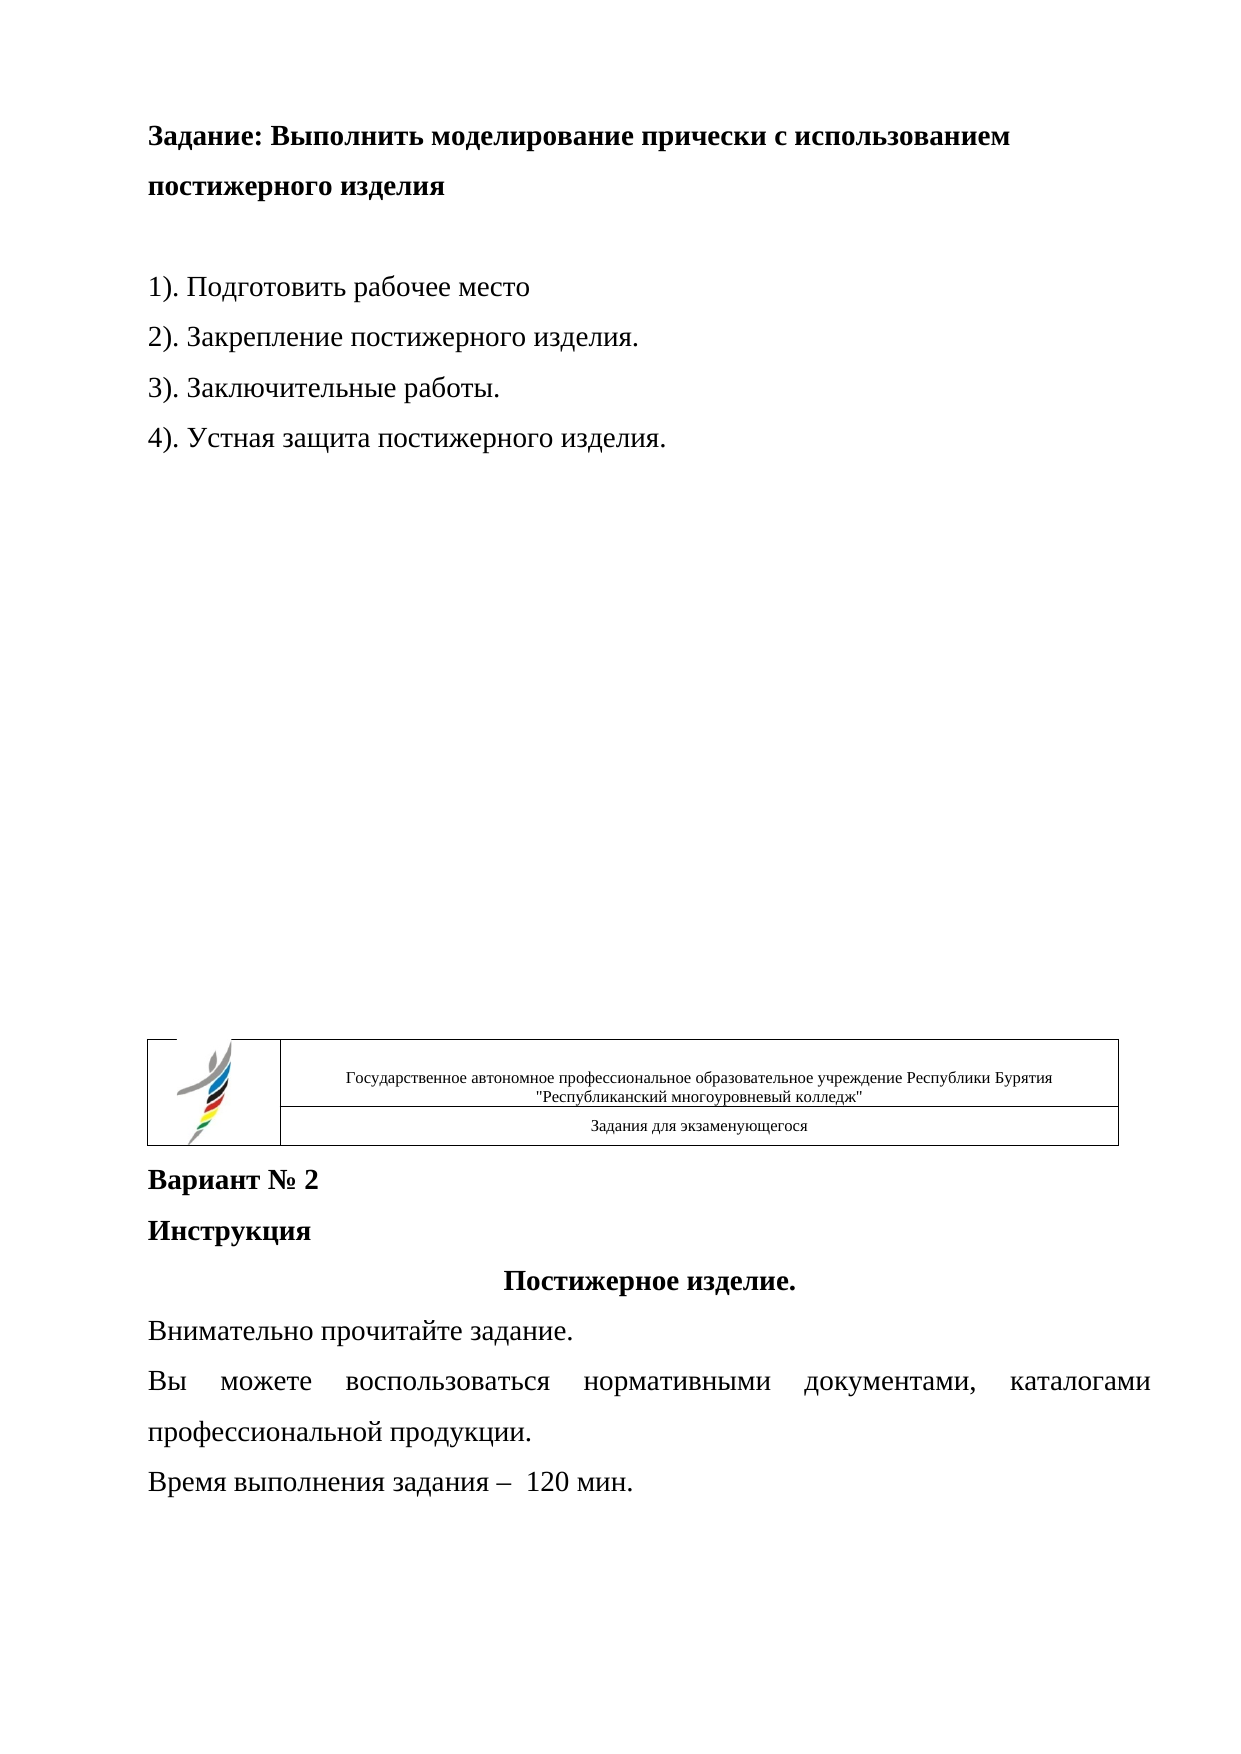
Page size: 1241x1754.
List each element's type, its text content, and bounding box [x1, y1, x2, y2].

table_header Государственное автономное профессиональное образовательное учреждение Республики Бурятия "Республиканский многоуровневый колледж" [281, 1040, 1118, 1106]
picture [176, 1039, 232, 1145]
text 1). Подготовить рабочее место [148, 269, 1152, 303]
text Вариант № 2 [148, 1124, 1152, 1196]
text Задание: Выполнить моделирование прически с использованием постижерного изделия [148, 118, 1152, 202]
text Время выполнения задания – 120 мин. [148, 1464, 1152, 1498]
table_header [232, 1040, 280, 1144]
table_header [148, 1040, 176, 1144]
text Вы можете воспользоваться нормативными документами, каталогами профессиональной продукции. [148, 1363, 1152, 1447]
text 2). Закрепление постижерного изделия. [148, 319, 1152, 353]
text Внимательно прочитайте задание. [148, 1313, 1152, 1347]
text Инструкция [148, 1213, 1152, 1246]
text 3). Заключительные работы. [148, 370, 1152, 403]
text 4). Устная защита постижерного изделия. [148, 420, 1152, 453]
table_cell Задания для экзаменующегося [281, 1107, 1118, 1144]
text Постижерное изделие. [148, 1263, 1152, 1296]
